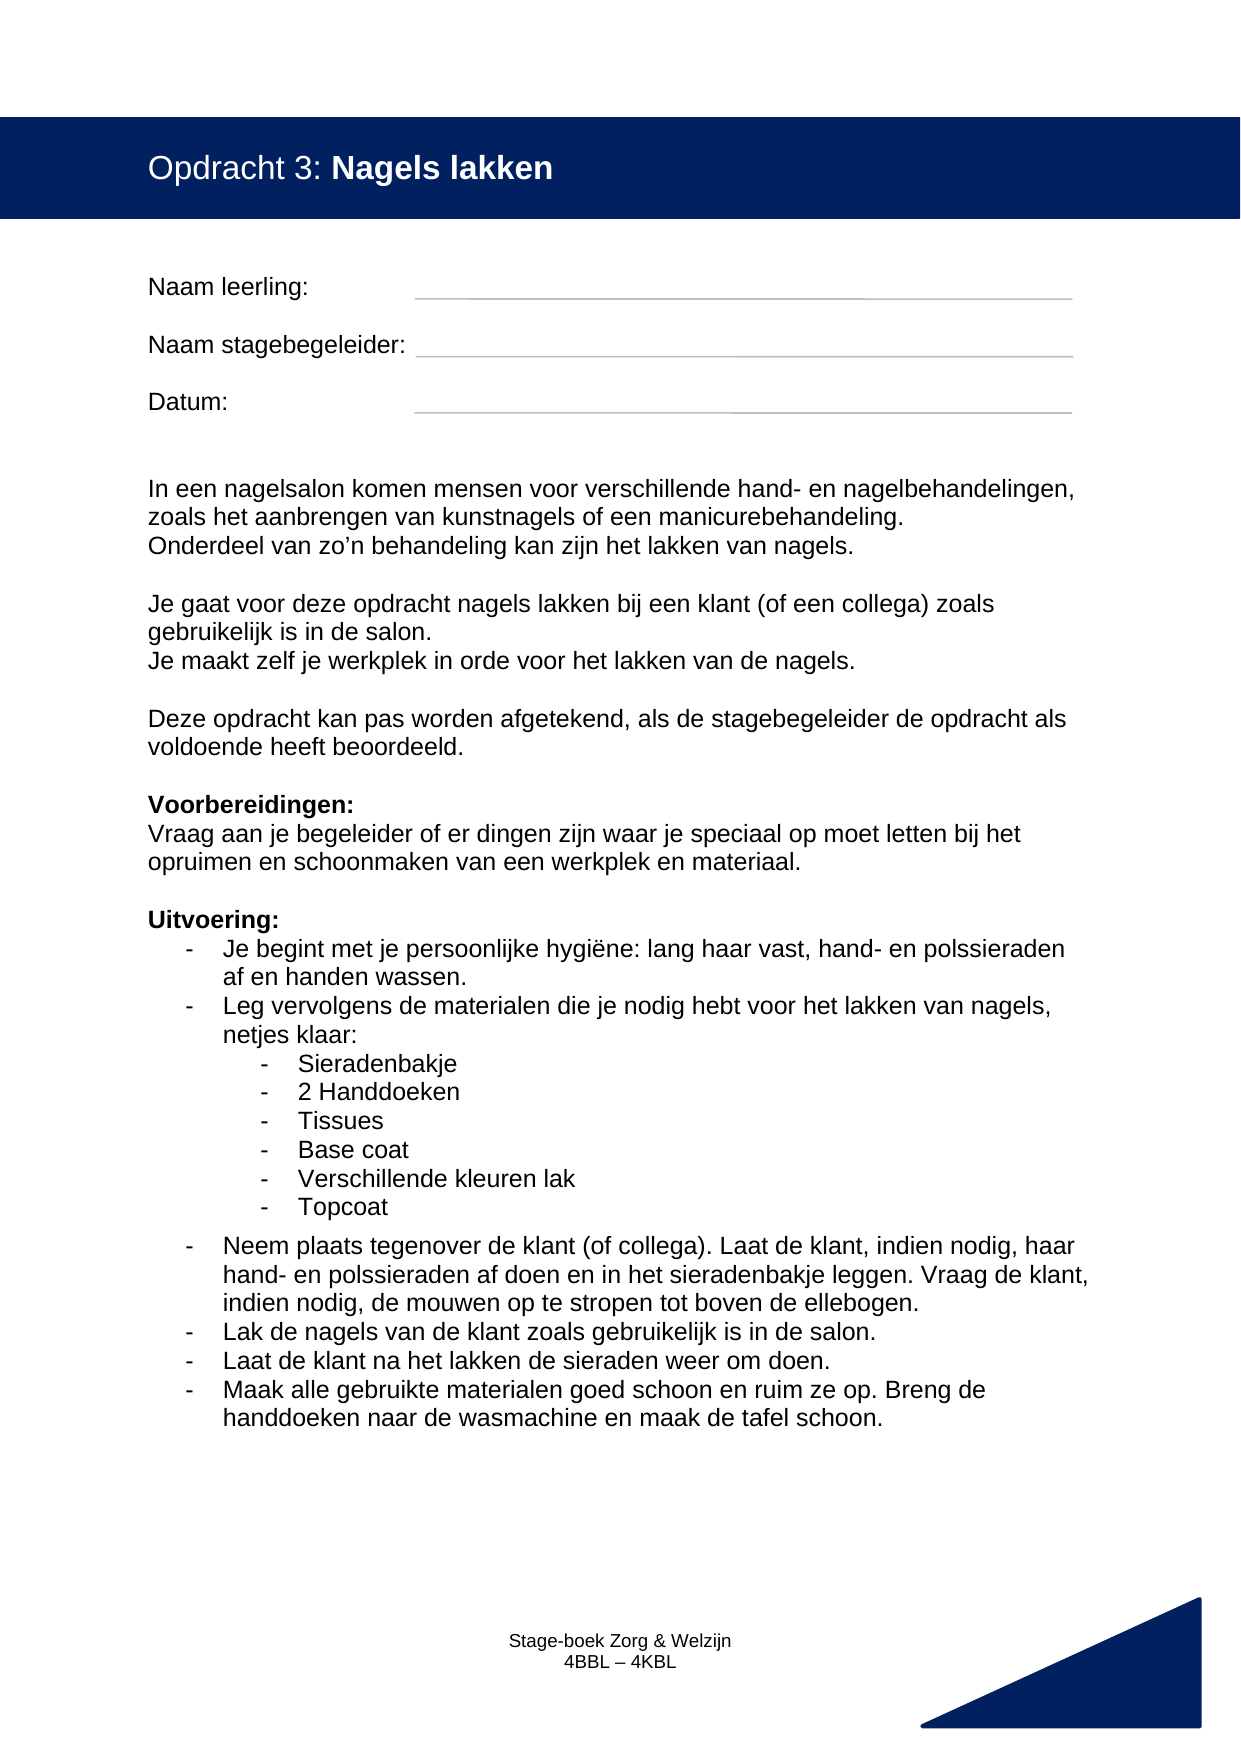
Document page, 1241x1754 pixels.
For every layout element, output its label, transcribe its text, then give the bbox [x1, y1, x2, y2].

text In een nagelsalon komen mensen voor verschillende hand- en nagelbehandelingen, zoals het aanbrengen van kunstnagels of een manicurebehandeling. [148, 474, 1092, 531]
list Leg vervolgens de materialen die je nodig hebt voor het lakken van nagels, netjes klaar: [185, 991, 1092, 1049]
text Uitvoering: [148, 905, 1092, 934]
list Sieradenbakje [260, 1049, 1092, 1077]
list Base coat [260, 1135, 1092, 1164]
text Voorbereidingen: [148, 790, 1092, 819]
text Deze opdracht kan pas worden afgetekend, als de stagebegeleider de opdracht als voldoende heeft beoordeeld. [148, 704, 1092, 761]
list Lak de nagels van de klant zoals gebruikelijk is in de salon. [185, 1317, 1092, 1346]
list Neem plaats tegenover de klant (of collega). Laat de klant, indien nodig, haar hand- en polssieraden af doen en in het sieradenbakje leggen. Vraag de klant, indien nodig, de mouwen op te stropen tot boven de ellebogen. [185, 1231, 1092, 1317]
list 2 Handdoeken [260, 1077, 1092, 1106]
list Maak alle gebruikte materialen goed schoon en ruim ze op. Breng de handdoeken naar de wasmachine en maak de tafel schoon. [185, 1374, 1092, 1432]
text Opdracht 3: Nagels lakken [148, 148, 1092, 186]
text Vraag aan je begeleider of er dingen zijn waar je speciaal op moet letten bij het opruimen en schoonmaken van een werkplek en materiaal. [148, 819, 1092, 876]
list Topcoat [260, 1192, 1092, 1221]
text Je gaat voor deze opdracht nagels lakken bij een klant (of een collega) zoals gebruikelijk is in de salon. [148, 589, 1092, 646]
text Naam leerling: [148, 272, 1092, 301]
list Laat de klant na het lakken de sieraden weer om doen. [185, 1346, 1092, 1374]
text Onderdeel van zo’n behandeling kan zijn het lakken van nagels. [148, 531, 1092, 560]
list Tissues [260, 1106, 1092, 1135]
text Naam stagebegeleider: [148, 330, 1092, 359]
list Verschillende kleuren lak [260, 1164, 1092, 1192]
text Je maakt zelf je werkplek in orde voor het lakken van de nagels. [148, 646, 1092, 675]
text Datum: [148, 387, 1092, 416]
list Je begint met je persoonlijke hygiëne: lang haar vast, hand- en polssieraden af en handen wassen. [185, 934, 1092, 991]
